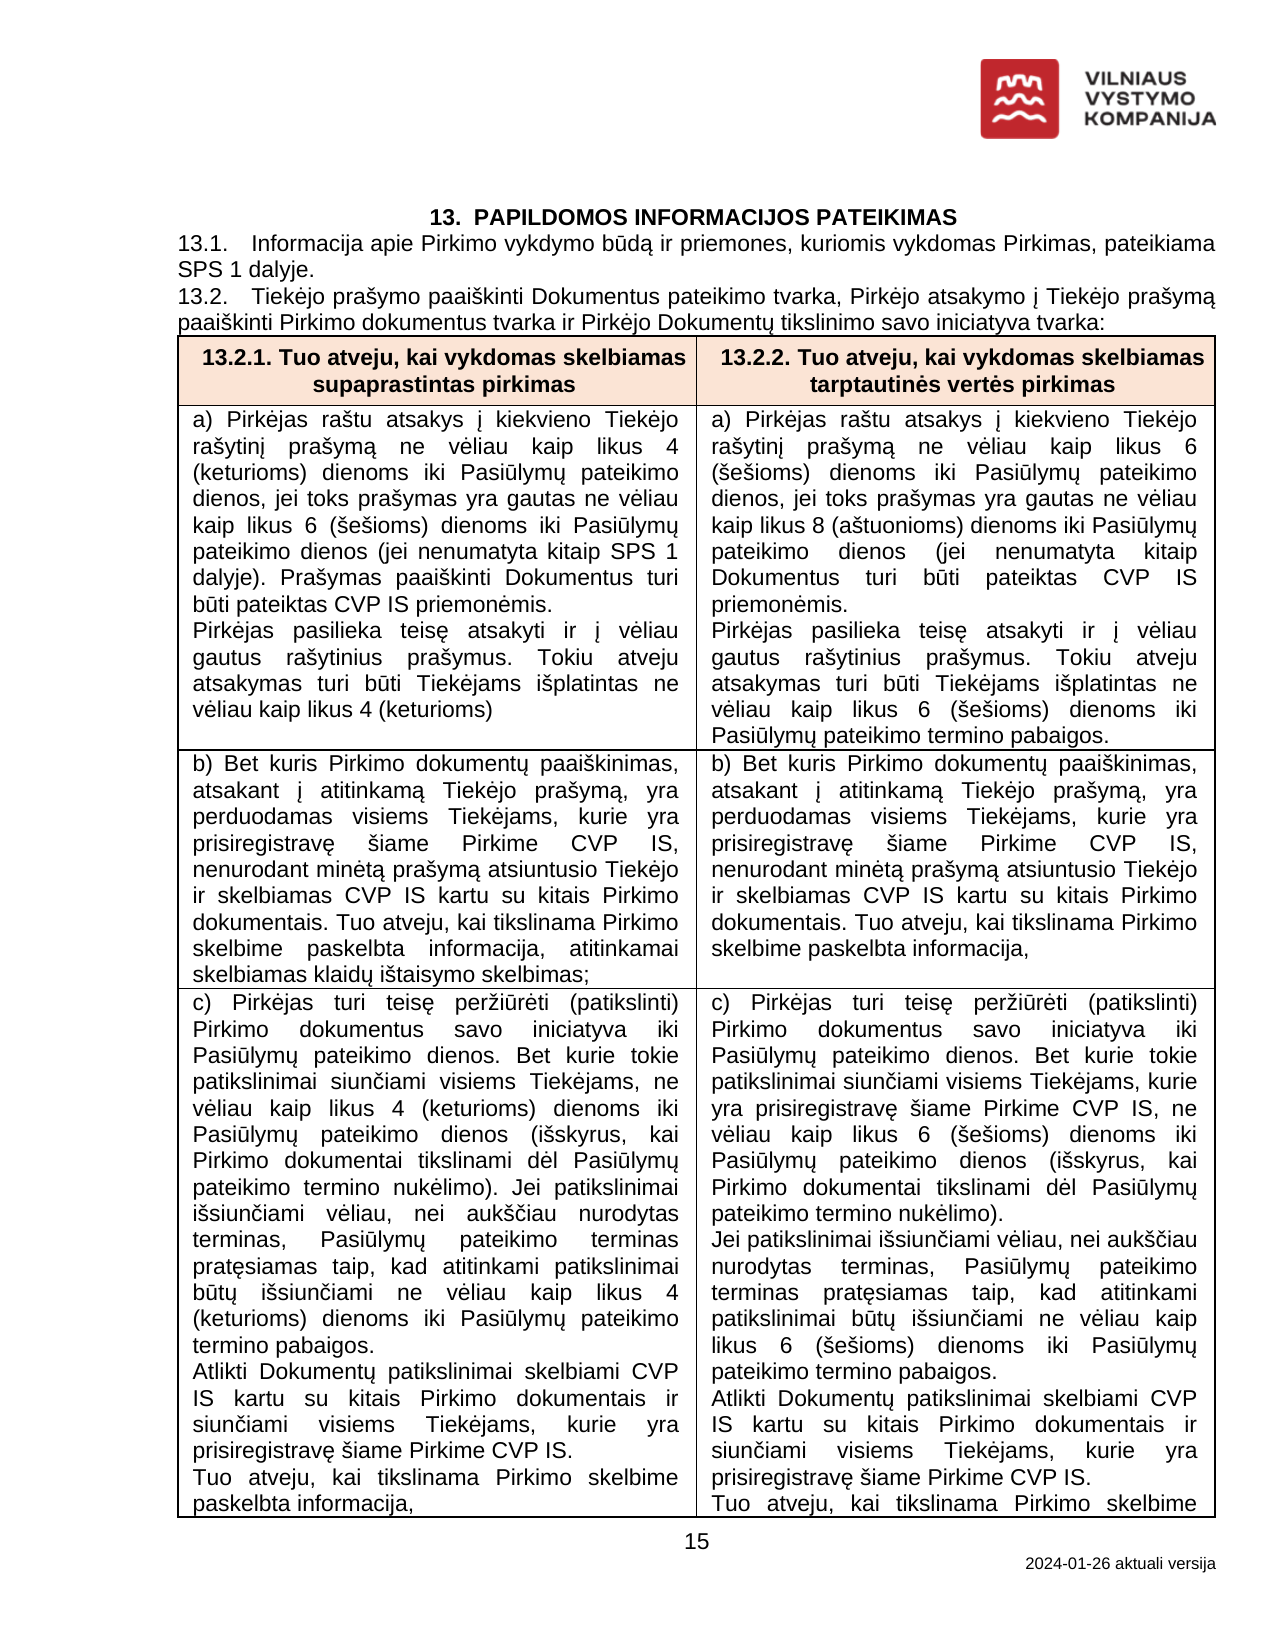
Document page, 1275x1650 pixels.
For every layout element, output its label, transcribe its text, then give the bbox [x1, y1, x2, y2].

table_cell b) Bet kuris Pirkimo dokumentų paaiškinimas, atsakant į atitinkamą Tiekėjo prašymą, yra perduodamas visiems Tiekėjams, kurie yra prisiregistravę šiame Pirkime CVP IS, nenurodant minėtą prašymą atsiuntusio Tiekėjo ir skelbiamas CVP IS kartu su kitais Pirkimo dokumentais. Tuo atveju, kai tikslinama Pirkimo skelbime paskelbta informacija, atitinkamai skelbiamas klaidų ištaisymo skelbimas; [179, 751, 696, 988]
table_cell a) Pirkėjas raštu atsakys į kiekvieno Tiekėjo rašytinį prašymą ne vėliau kaip likus 4 (keturioms) dienoms iki Pasiūlymų pateikimo dienos, jei toks prašymas yra gautas ne vėliau kaip likus 6 (šešioms) dienoms iki Pasiūlymų pateikimo dienos (jei nenumatyta kitaip SPS 1 dalyje). Prašymas paaiškinti Dokumentus turi būti pateiktas CVP IS priemonėmis. Pirkėjas pasilieka teisę atsakyti ir į vėliau gautus rašytinius prašymus. Tokiu atveju atsakymas turi būti Tiekėjams išplatintas ne vėliau kaip likus 4 (keturioms) [179, 406, 696, 749]
table_cell a) Pirkėjas raštu atsakys į kiekvieno Tiekėjo rašytinį prašymą ne vėliau kaip likus 6 (šešioms) dienoms iki Pasiūlymų pateikimo dienos, jei toks prašymas yra gautas ne vėliau kaip likus 8 (aštuonioms) dienoms iki Pasiūlymų pateikimo dienos (jei nenumatyta kitaip Dokumentus turi būti pateiktas CVP IS priemonėmis. Pirkėjas pasilieka teisę atsakyti ir į vėliau gautus rašytinius prašymus. Tokiu atveju atsakymas turi būti Tiekėjams išplatintas ne vėliau kaip likus 6 (šešioms) dienoms iki Pasiūlymų pateikimo termino pabaigos. [697, 406, 1214, 749]
table_header Tuo atveju, kai vykdomas skelbiamas supaprastintas pirkimas [179, 337, 696, 405]
picture [980, 59, 1217, 139]
table_cell b) Bet kuris Pirkimo dokumentų paaiškinimas, atsakant į atitinkamą Tiekėjo prašymą, yra perduodamas visiems Tiekėjams, kurie yra prisiregistravę šiame Pirkime CVP IS, nenurodant minėtą prašymą atsiuntusio Tiekėjo ir skelbiamas CVP IS kartu su kitais Pirkimo dokumentais. Tuo atveju, kai tikslinama Pirkimo skelbime paskelbta informacija, [697, 751, 1214, 988]
list PAPILDOMOS INFORMACIJOS PATEIKIMAS [177, 203, 1216, 230]
list Tiekėjo prašymo paaiškinti Dokumentus pateikimo tvarka, Pirkėjo atsakymo į Tiekėjo prašymą paaiškinti Pirkimo dokumentus tvarka ir Pirkėjo Dokumentų tikslinimo savo iniciatyva tvarka: [177, 283, 1216, 335]
table_header Tuo atveju, kai vykdomas skelbiamas tarptautinės vertės pirkimas [697, 337, 1214, 405]
list Informacija apie Pirkimo vykdymo būdą ir priemones, kuriomis vykdomas Pirkimas, pateikiama SPS 1 dalyje. [177, 230, 1216, 283]
